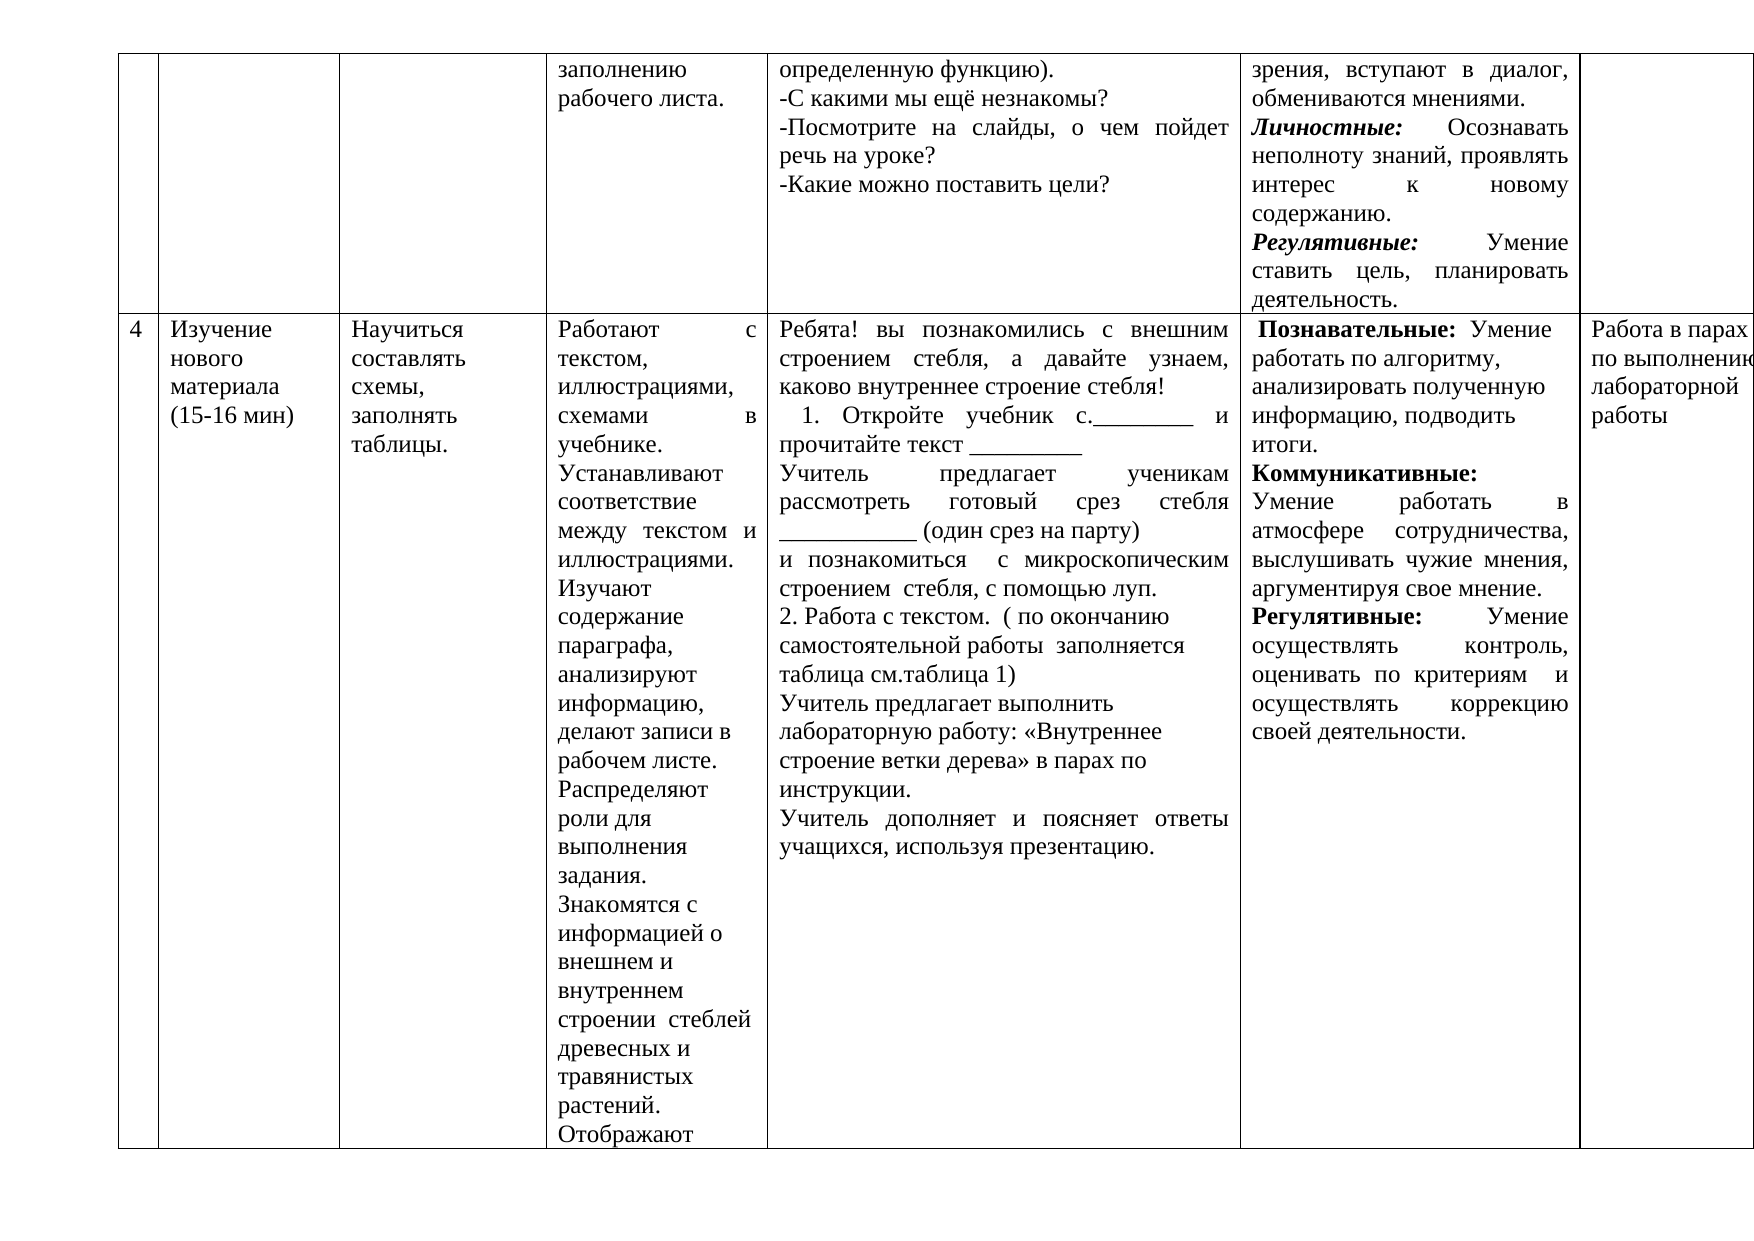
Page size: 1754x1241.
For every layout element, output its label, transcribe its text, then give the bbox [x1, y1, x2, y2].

table_cell 3 [119, 54, 158, 313]
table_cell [1581, 314, 1753, 1148]
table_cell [159, 54, 339, 313]
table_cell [547, 314, 767, 1148]
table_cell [340, 314, 546, 1148]
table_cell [768, 54, 1240, 313]
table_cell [1241, 54, 1579, 313]
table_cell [159, 314, 339, 1148]
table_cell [768, 314, 1240, 1148]
table_cell 4 [119, 314, 158, 1148]
table_cell [1581, 54, 1753, 313]
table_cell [547, 54, 767, 313]
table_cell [340, 54, 546, 313]
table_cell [1241, 314, 1579, 1148]
